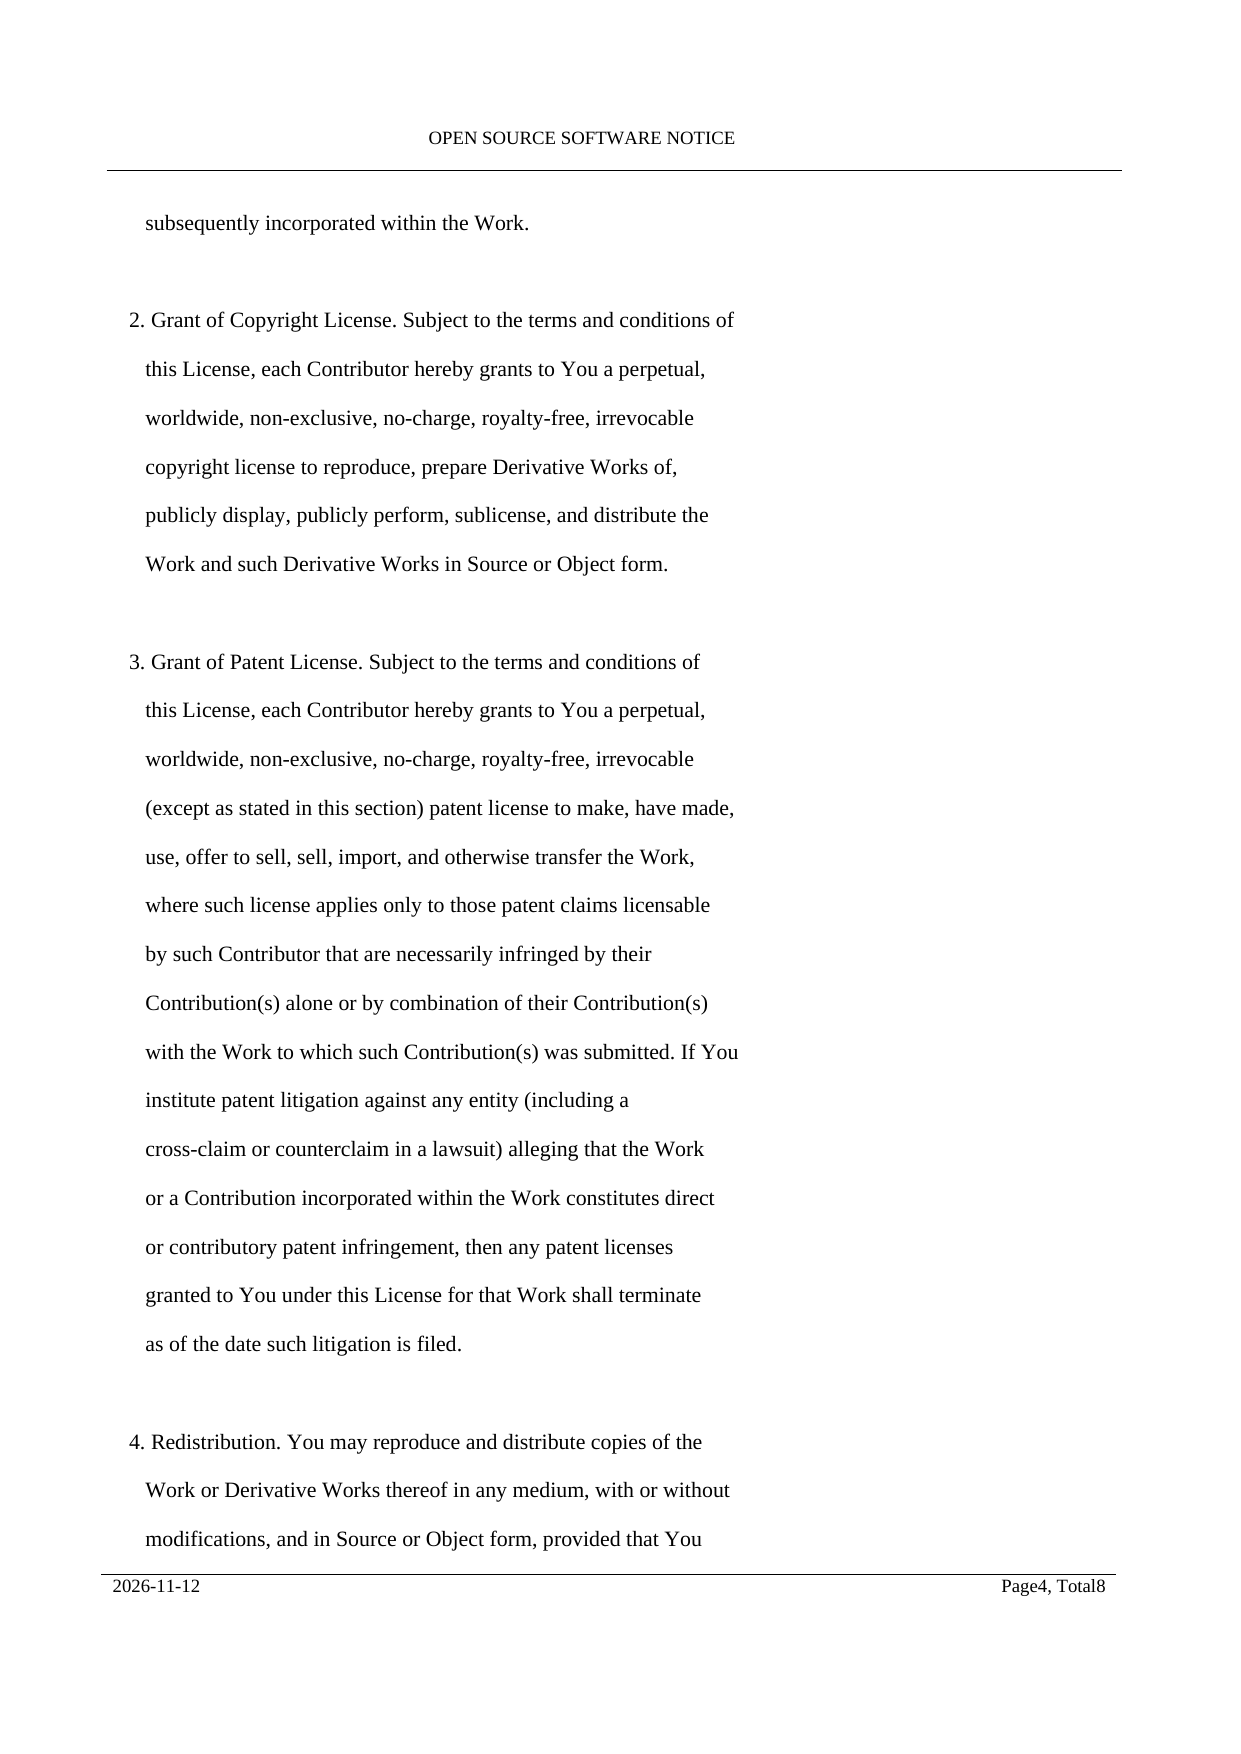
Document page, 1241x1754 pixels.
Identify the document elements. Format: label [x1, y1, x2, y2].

text [112, 206, 1128, 1555]
